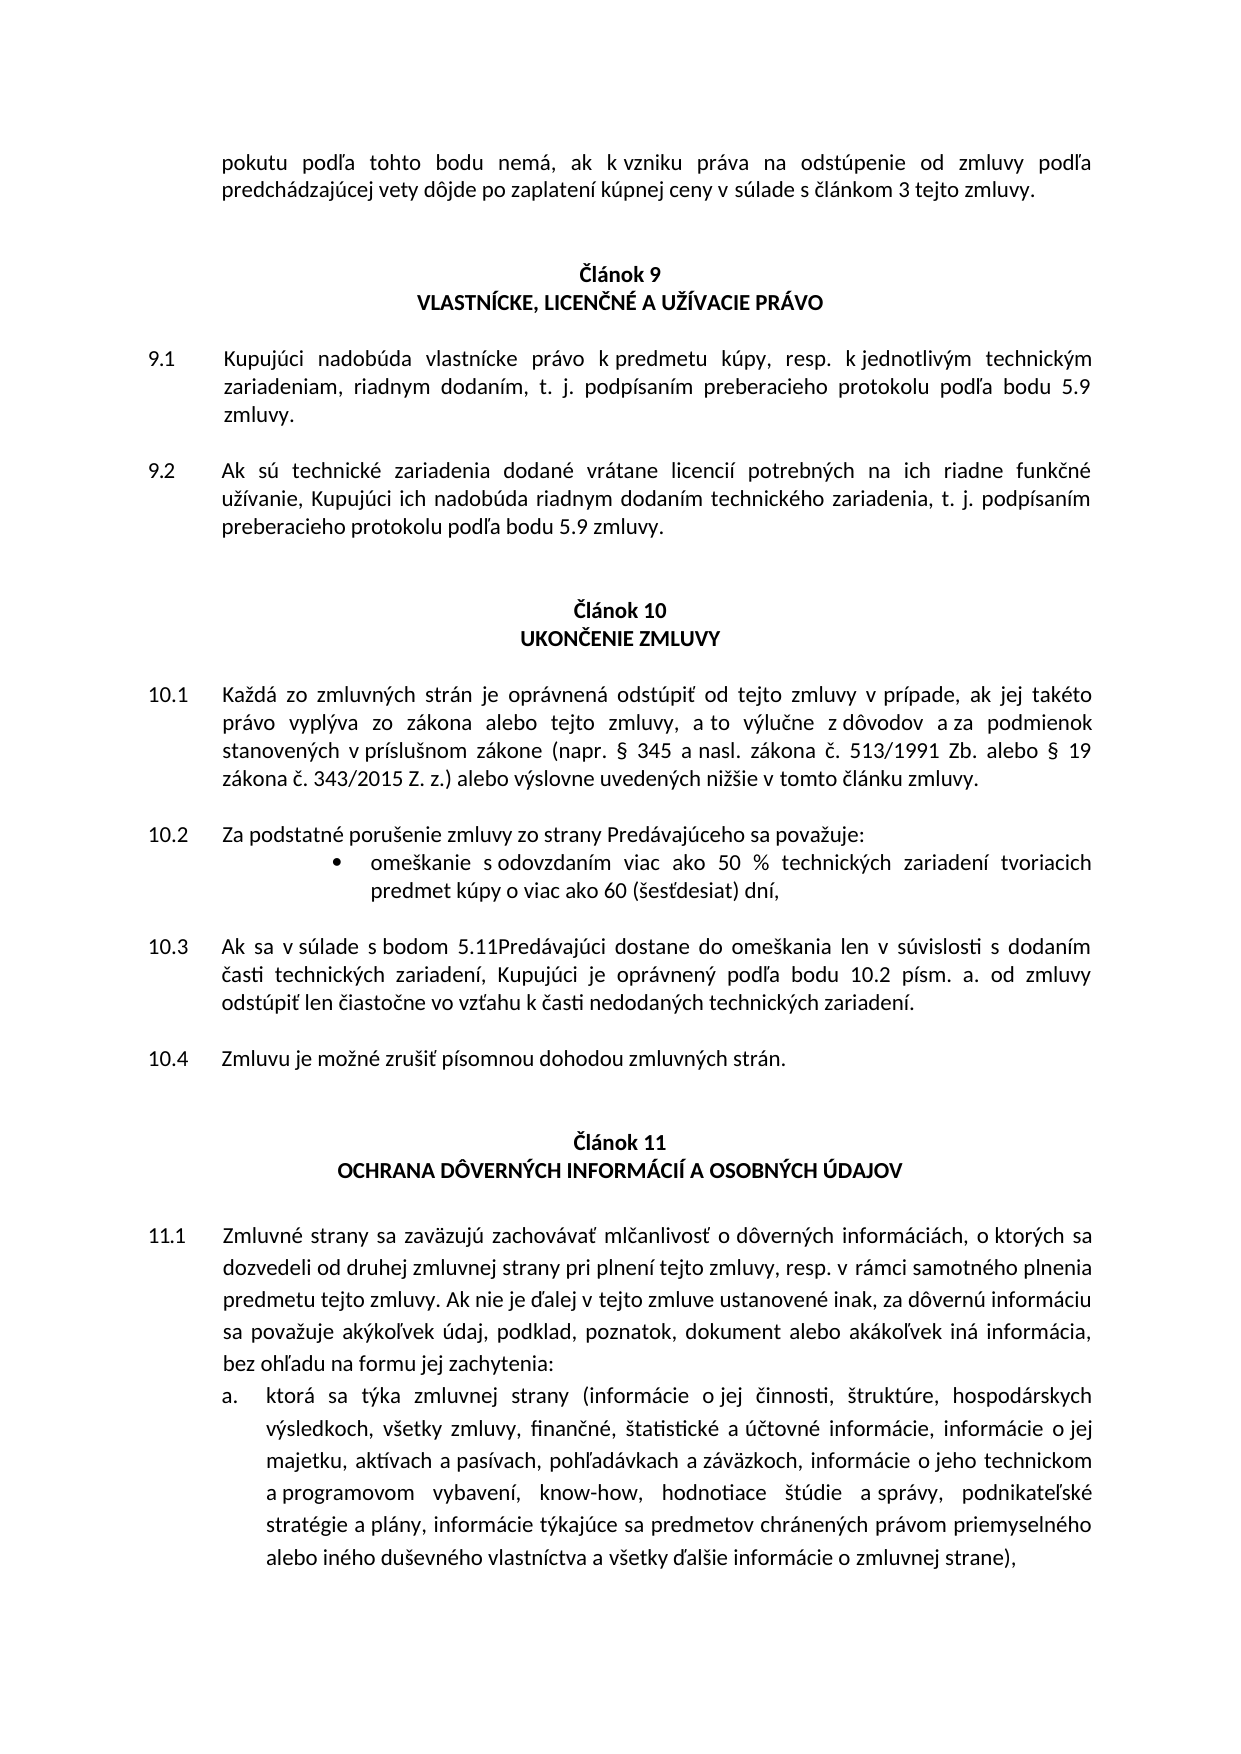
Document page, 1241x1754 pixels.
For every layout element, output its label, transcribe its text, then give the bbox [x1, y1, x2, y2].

text UKONČENIE ZMLUVY [148, 624, 1093, 652]
text VLASTNÍCKE, LICENČNÉ A UŽÍVACIE PRÁVO [148, 288, 1093, 316]
text Článok 10 [148, 596, 1093, 624]
text OCHRANA DÔVERNÝCH INFORMÁCIÍ A OSOBNÝCH ÚDAJOV [147, 1156, 1093, 1184]
list Každá zo zmluvných strán je oprávnená odstúpiť od tejto zmluvy v prípade, ak jej takéto právo vyplýva zo zákona alebo tejto zmluvy, a to výlučne z dôvodov a za podmienok stanovených v príslušnom zákone (napr. § 345 a nasl. zákona č. 513/1991 Zb. alebo § 19 zákona č. 343/2015 Z. z.) alebo výslovne uvedených nižšie v tomto článku zmluvy. [148, 680, 1093, 792]
list Zmluvné strany sa zaväzujú zachovávať mlčanlivosť o dôverných informáciách, o ktorých sa dozvedeli od druhej zmluvnej strany pri plnení tejto zmluvy, resp. v rámci samotného plnenia predmetu tejto zmluvy. Ak nie je ďalej v tejto zmluve ustanovené inak, za dôvernú informáciu sa považuje akýkoľvek údaj, podklad, poznatok, dokument alebo akákoľvek iná informácia, bez ohľadu na formu jej zachytenia: [148, 1221, 1093, 1377]
text Článok 9 [148, 260, 1093, 288]
text Článok 11 [147, 1128, 1093, 1156]
list Za podstatné porušenie zmluvy zo strany Predávajúceho sa považuje: [148, 820, 1093, 848]
list Ak sa v súlade s bodom 5.11Predávajúci dostane do omeškania len v súvislosti s dodaním časti technických zariadení, Kupujúci je oprávnený podľa bodu 10.2 písm. a. od zmluvy odstúpiť len čiastočne vo vzťahu k časti nedodaných technických zariadení. [148, 932, 1093, 1016]
list Kupujúci nadobúda vlastnícke právo k predmetu kúpy, resp. k jednotlivým technickým zariadeniam, riadnym dodaním, t. j. podpísaním preberacieho protokolu podľa bodu 5.9 zmluvy. [148, 344, 1093, 428]
list Ak sú technické zariadenia dodané vrátane licencií potrebných na ich riadne funkčné užívanie, Kupujúci ich nadobúda riadnym dodaním technického zariadenia, t. j. podpísaním preberacieho protokolu podľa bodu 5.9 zmluvy. [148, 456, 1093, 540]
list omeškanie s odovzdaním viac ako 50 % technických zariadení tvoriacich predmet kúpy o viac ako 60 (šesťdesiat) dní, [333, 848, 1093, 904]
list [148, 148, 1093, 204]
list ktorá sa týka zmluvnej strany (informácie o jej činnosti, štruktúre, hospodárskych výsledkoch, všetky zmluvy, finančné, štatistické a účtovné informácie, informácie o jej majetku, aktívach a pasívach, pohľadávkach a záväzkoch, informácie o jeho technickom a programovom vybavení, know-how, hodnotiace štúdie a správy, podnikateľské stratégie a plány, informácie týkajúce sa predmetov chránených právom priemyselného alebo iného duševného vlastníctva a všetky ďalšie informácie o zmluvnej strane), [221, 1382, 1093, 1571]
list Zmluvu je možné zrušiť písomnou dohodou zmluvných strán. [148, 1044, 1093, 1072]
